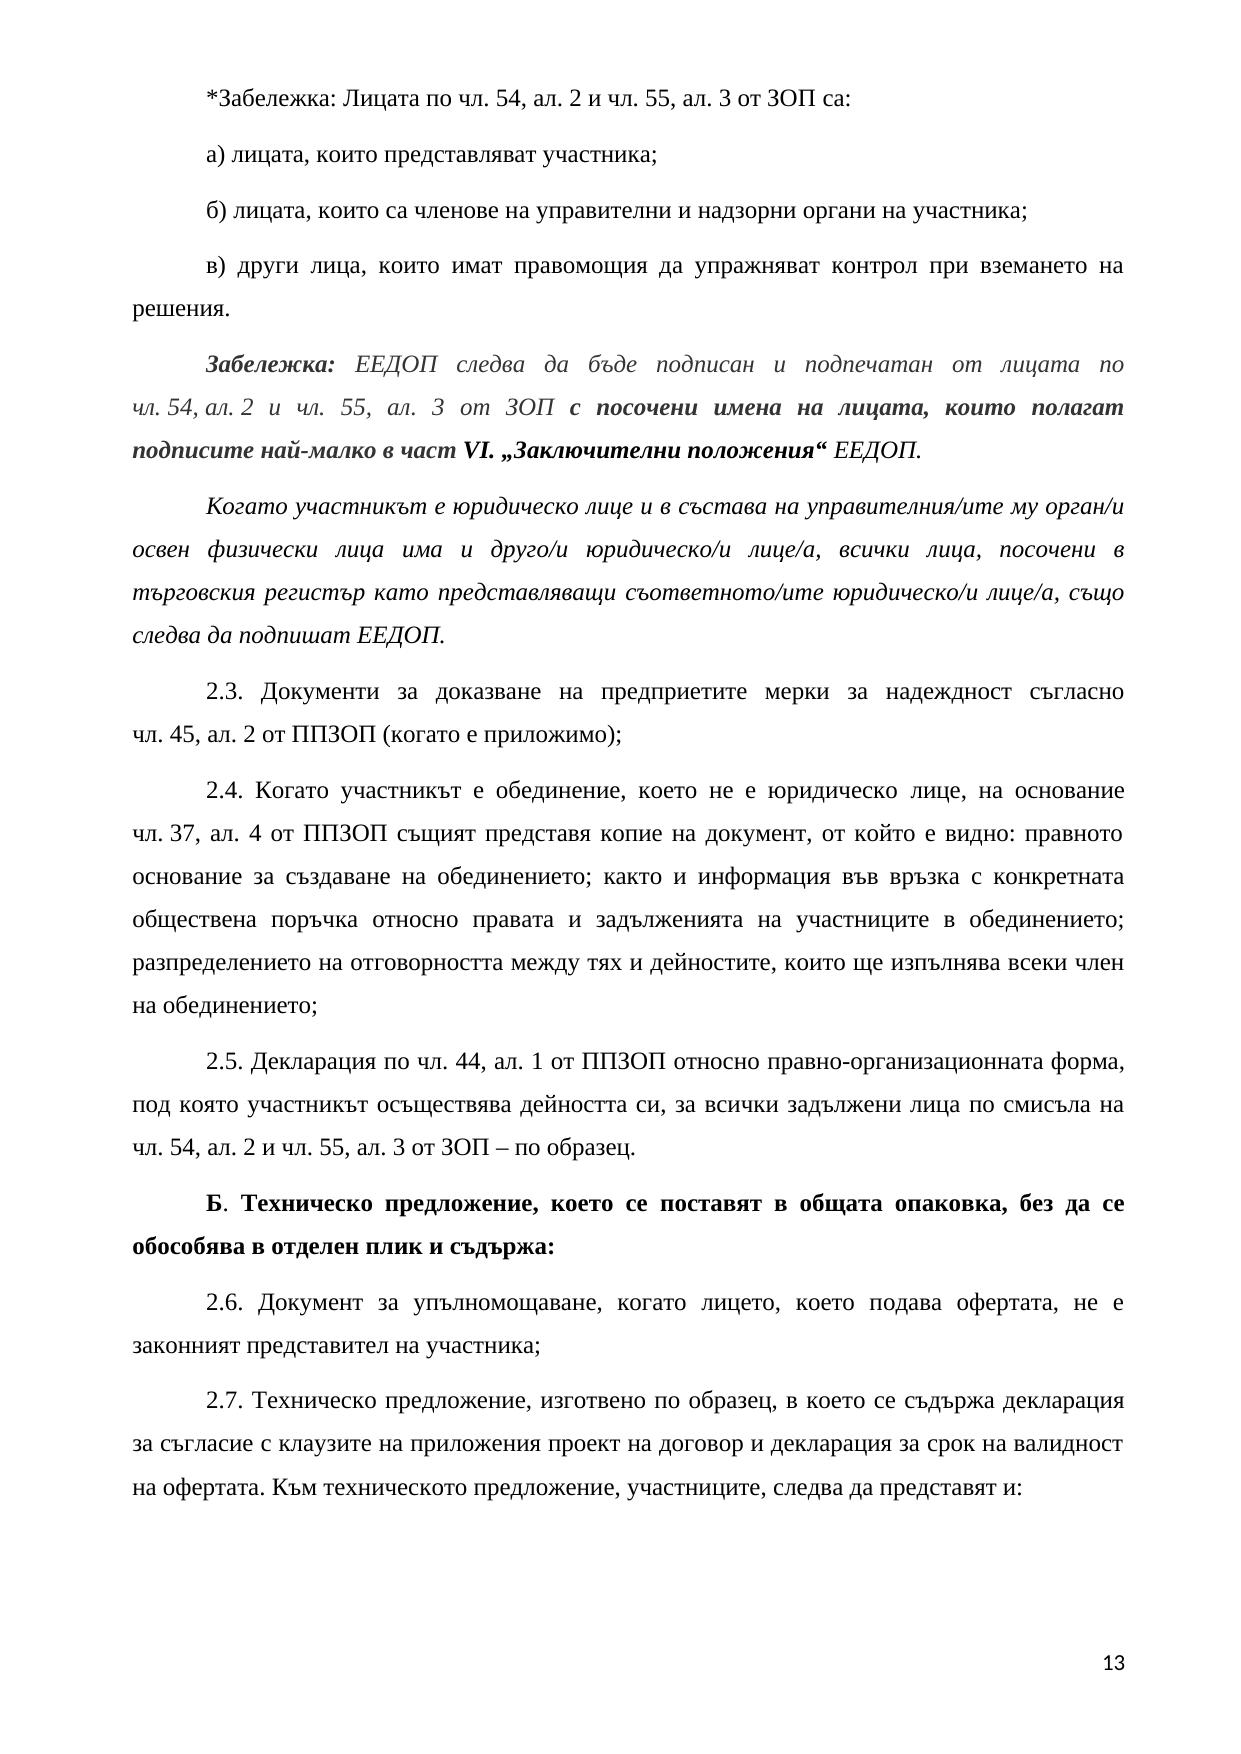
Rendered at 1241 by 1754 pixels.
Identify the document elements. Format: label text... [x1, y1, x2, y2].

text 2.7. Техническо предложение, изготвено по образец, в което се съдържа декларация за съгласие с клаузите на приложения проект на договор и декларация за срок на валидност на офертата. Към техническото предложение, участниците, следва да представят и: [132, 1385, 1125, 1500]
text а) лицата, които представляват участника; [132, 139, 1125, 168]
text *Забележка: Лицата по чл. 54, ал. 2 и чл. 55, ал. 3 от ЗОП са: [132, 83, 1125, 112]
text б) лицата, които са членове на управителни и надзорни органи на участника; [132, 195, 1125, 223]
text Забележка: ЕЕДОП следва да бъде подписан и подпечатан от лицата по чл. 54, ал. 2 и чл. 55, ал. 3 от ЗОП с посочени имена на лицата, които полагат подписите най-малко в част VI. „Заключителни положения“ ЕЕДОП. [132, 349, 1125, 464]
text 2.6. Документ за упълномощаване, когато лицето, което подава офертата, не е законният представител на участника; [132, 1287, 1125, 1358]
text 2.4. Когато участникът е обединение, което не е юридическо лице, на основание чл. 37, ал. 4 от ППЗОП същият представя копие на документ, от който е видно: правното основание за създаване на обединението; както и информация във връзка с конкретната обществена поръчка относно правата и задълженията на участниците в обединението; разпределението на отговорността между тях и дейностите, които ще изпълнява всеки член на обединението; [132, 775, 1125, 1019]
text Б. Техническо предложение, което се поставят в общата опаковка, без да се обособява в отделен плик и съдържа: [132, 1188, 1125, 1260]
text в) други лица, които имат правомощия да упражняват контрол при вземането на решения. [132, 250, 1125, 322]
text 2.3. Документи за доказване на предприетите мерки за надеждност съгласно чл. 45, ал. 2 от ППЗОП (когато е приложимо); [132, 676, 1125, 748]
text Когато участникът е юридическо лице и в състава на управителния/ите му орган/и освен физически лица има и друго/и юридическо/и лице/а, всички лица, посочени в търговския регистър като представляващи съответното/ите юридическо/и лице/а, също следва да подпишат ЕЕДОП. [132, 491, 1125, 649]
text 2.5. Декларация по чл. 44, ал. 1 от ППЗОП относно правно-организационната форма, под която участникът осъществява дейността си, за всички задължени лица по смисъла на чл. 54, ал. 2 и чл. 55, ал. 3 от ЗОП – по образец. [132, 1046, 1125, 1161]
